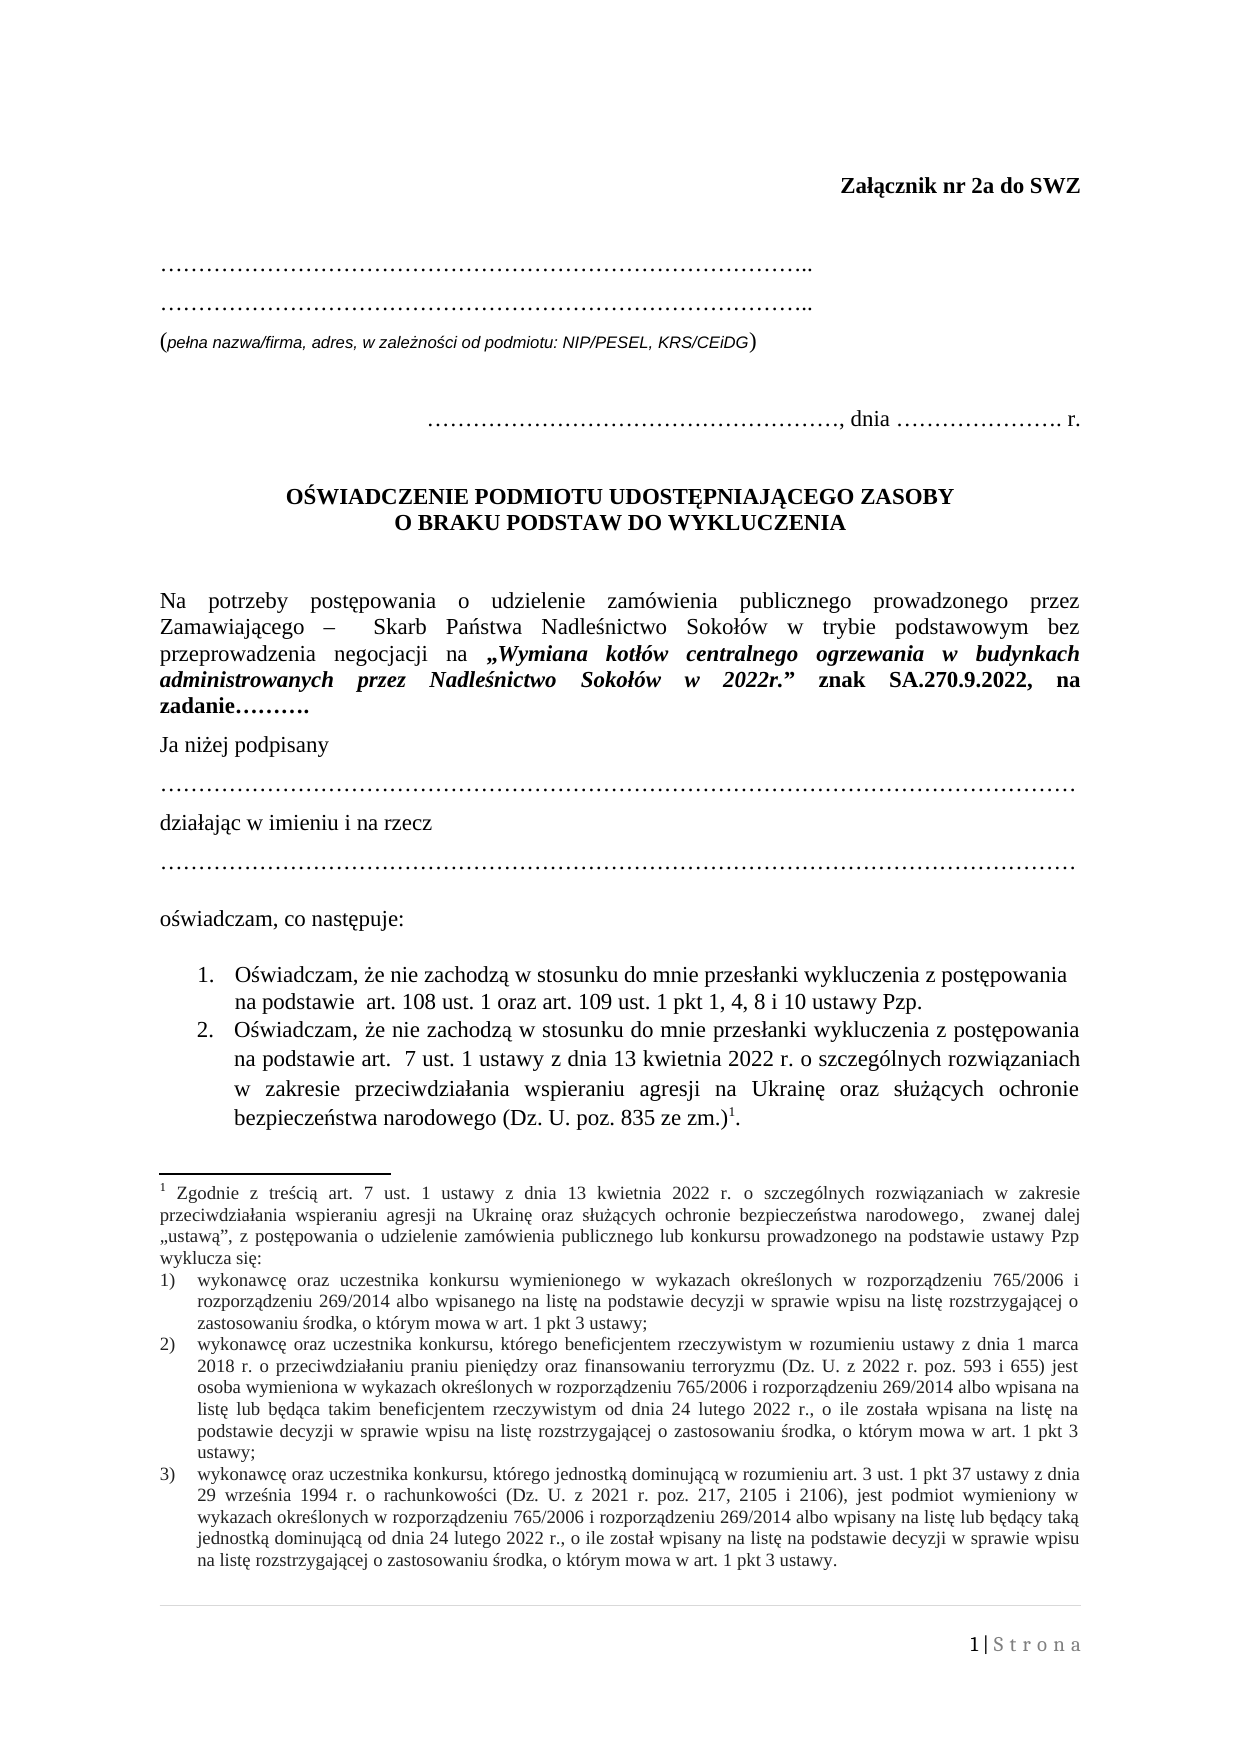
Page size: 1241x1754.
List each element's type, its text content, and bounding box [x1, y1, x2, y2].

text ………………………………………………………………………….. [159, 250, 1081, 276]
text Załącznik nr 2a do SWZ [159, 172, 1081, 198]
text OŚWIADCZENIE PODMIOTU UDOSTĘPNIAJĄCEGO ZASOBY O BRAKU PODSTAW DO WYKLUCZENIA [159, 483, 1081, 536]
text oświadczam, co następuje: [159, 903, 1081, 932]
text ………………………………………………………………………….. [159, 288, 1081, 315]
list Oświadczam, że nie zachodzą w stosunku do mnie przesłanki wykluczenia z postępowania na podstawie art. 108 ust. 1 oraz art. 109 ust. 1 pkt 1, 4, 8 i 10 ustawy Pzp. [197, 962, 1081, 1014]
list Oświadczam, że nie zachodzą w stosunku do mnie przesłanki wykluczenia z postępowania na podstawie art. 7 ust. 1 ustawy z dnia 13 kwietnia 2022 r. o szczególnych rozwiązaniach w zakresie przeciwdziałania wspieraniu agresji na Ukrainę oraz służących ochronie bezpieczeństwa narodowego (Dz. U. poz. 835 ze zm.). [197, 1014, 1081, 1131]
text Na potrzeby postępowania o udzielenie zamówienia publicznego prowadzonego przez Zamawiającego – Skarb Państwa Nadleśnictwo Sokołów w trybie podstawowym bez przeprowadzenia negocjacji na „Wymiana kotłów centralnego ogrzewania w budynkach administrowanych przez Nadleśnictwo Sokołów w 2022r.” znak SA.270.9.2022, na zadanie………. [159, 587, 1081, 719]
text Ja niżej podpisany [159, 731, 1081, 757]
text ………………………………………………, dnia …………………. r. [159, 405, 1081, 431]
text (pełna nazwa/firma, adres, w zależności od podmiotu: NIP/PESEL, KRS/CEiDG) [159, 327, 1081, 354]
text ………………………………………………………………………………………………………… [159, 848, 1081, 874]
text ………………………………………………………………………………………………………… [159, 770, 1081, 796]
text działając w imieniu i na rzecz [159, 809, 1081, 835]
